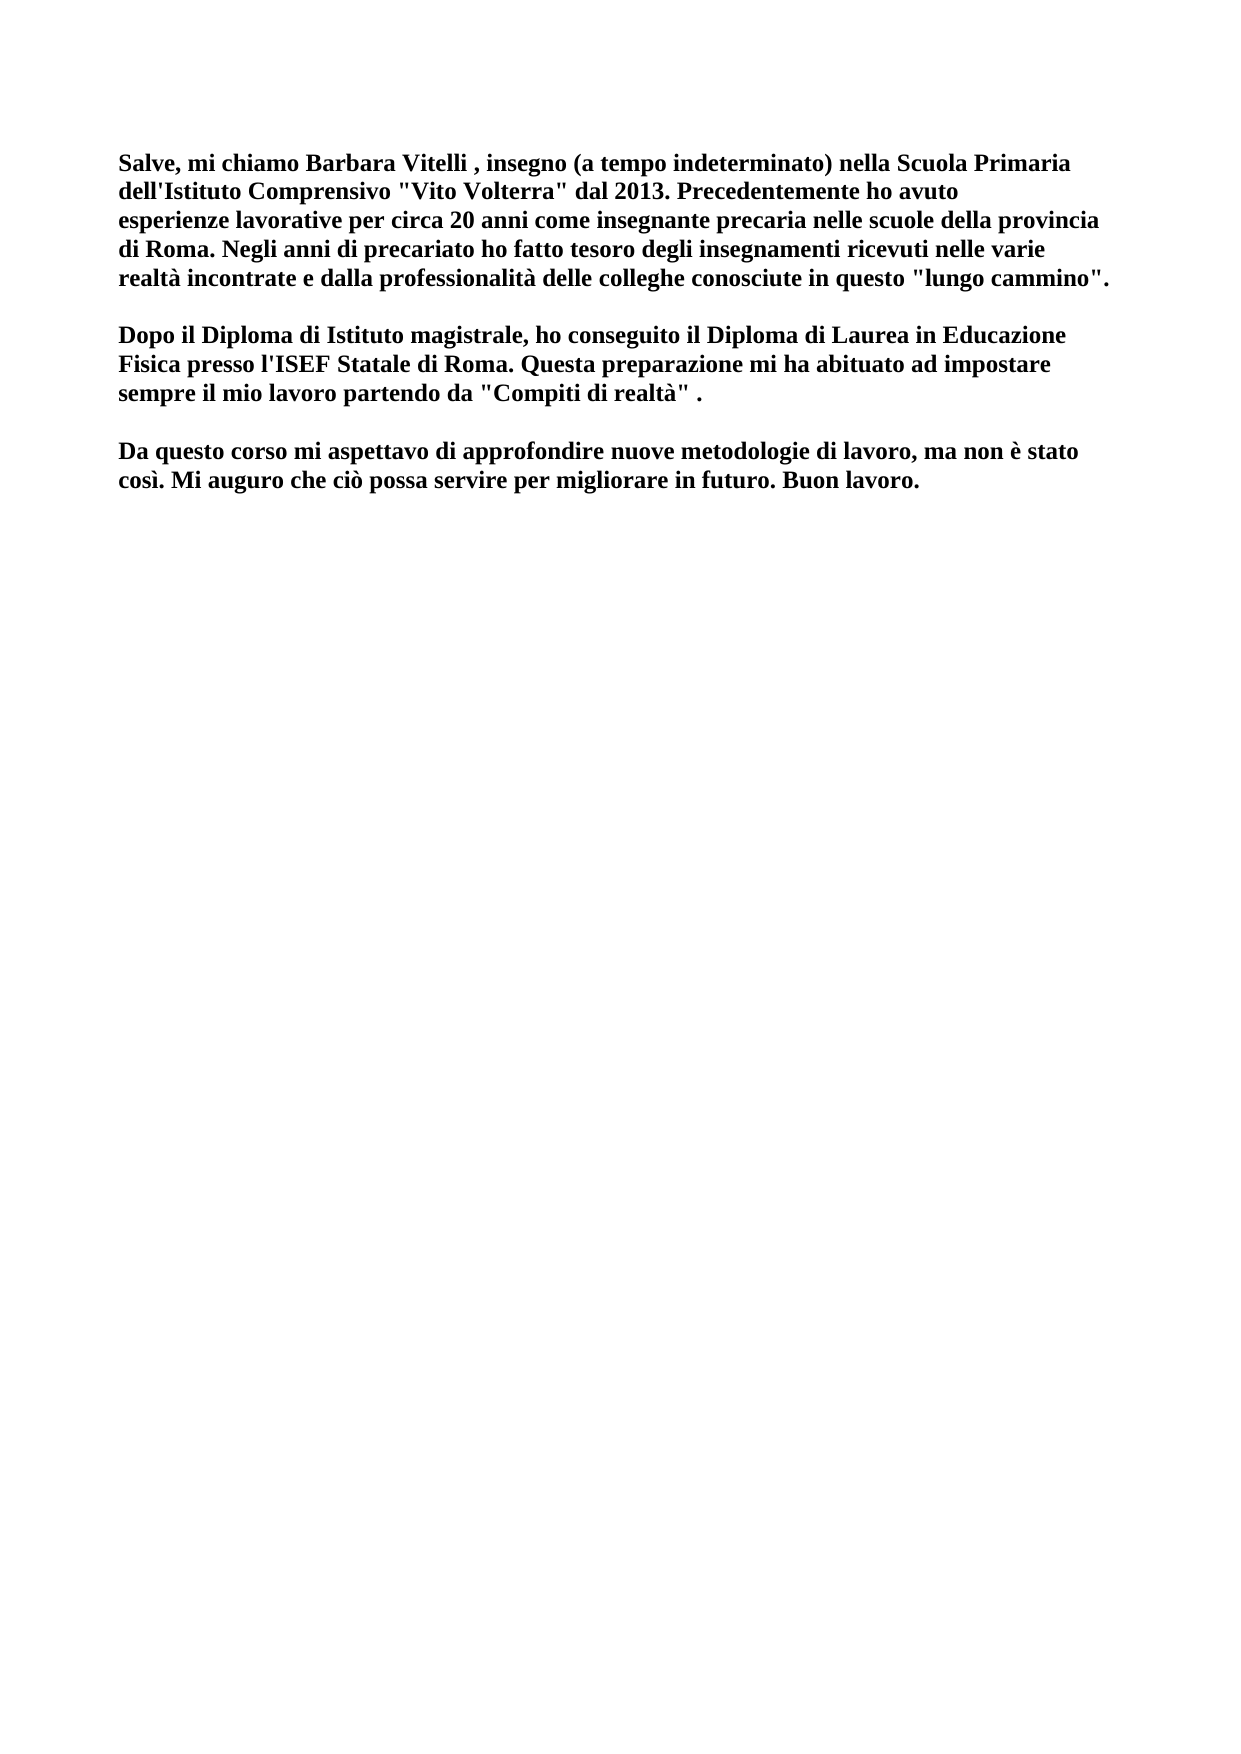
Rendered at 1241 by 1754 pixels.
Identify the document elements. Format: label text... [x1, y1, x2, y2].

text Da questo corso mi aspettavo di approfondire nuove metodologie di lavoro, ma non è stato così. Mi auguro che ciò possa servire per migliorare in futuro. Buon lavoro. [118, 436, 1122, 493]
text Salve, mi chiamo Barbara Vitelli , insegno (a tempo indeterminato) nella Scuola Primaria dell'Istituto Comprensivo "Vito Volterra" dal 2013. Precedentemente ho avuto esperienze lavorative per circa 20 anni come insegnante precaria nelle scuole della provincia di Roma. Negli anni di precariato ho fatto tesoro degli insegnamenti ricevuti nelle varie realtà incontrate e dalla professionalità delle colleghe conosciute in questo "lungo cammino". [118, 148, 1122, 291]
text Dopo il Diploma di Istituto magistrale, ho conseguito il Diploma di Laurea in Educazione Fisica presso l'ISEF Statale di Roma. Questa preparazione mi ha abituato ad impostare sempre il mio lavoro partendo da "Compiti di realtà" . [118, 321, 1122, 407]
